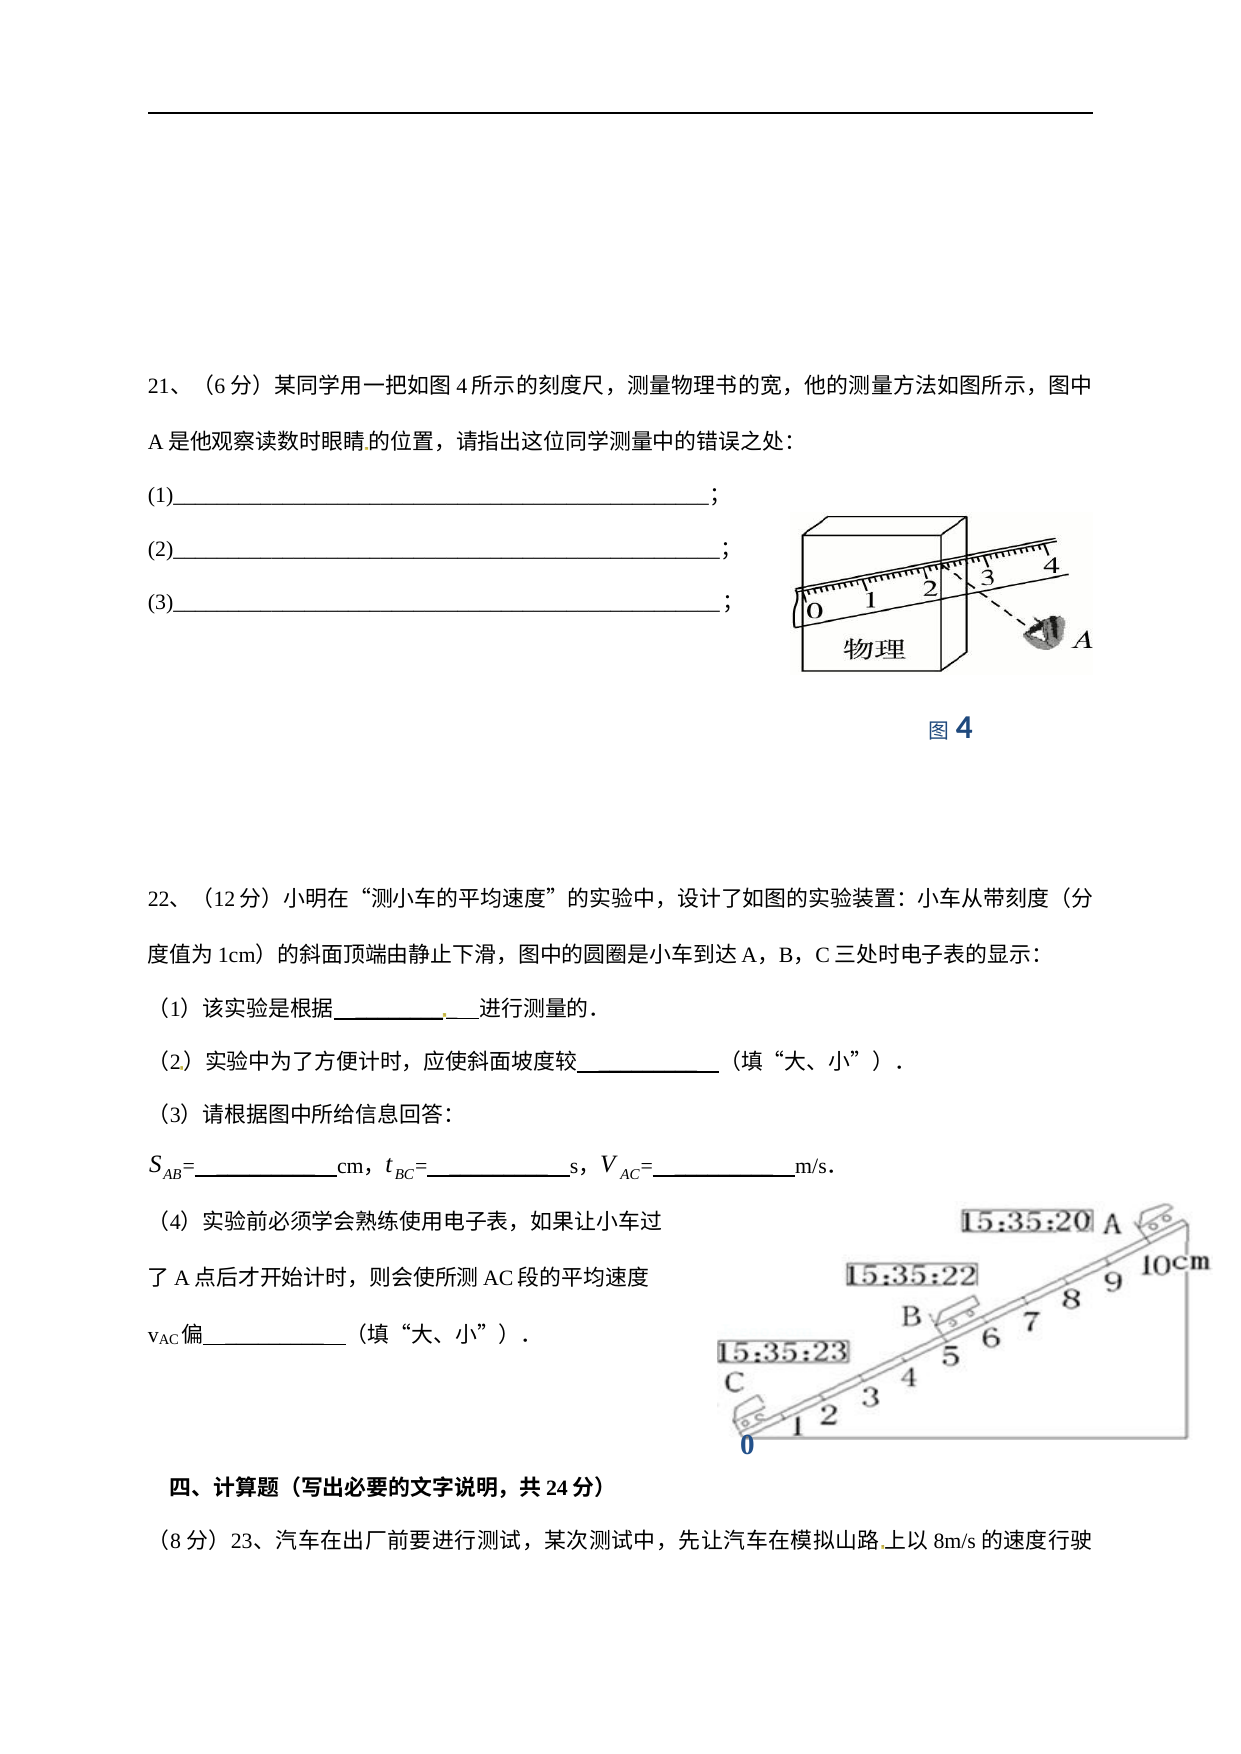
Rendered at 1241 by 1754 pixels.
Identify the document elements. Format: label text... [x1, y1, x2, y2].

text = _________ cm，= _________ s，= _________ m/s． [148, 1148, 1093, 1185]
text （3）请根据图中所给信息回答： [148, 1094, 1093, 1132]
text （1）该实验是根据 _________ 进行测量的． [148, 988, 1093, 1025]
list (1)_________________________________________________； [148, 474, 1093, 512]
text (3)__________________________________________________；[来源:学§科§网Z§X§X§K] [148, 581, 1093, 675]
text 四、计算题（写出必要的文字说明，共24分） [148, 1467, 1093, 1505]
picture [790, 512, 1093, 528]
text 21、（6分）某同学用一把如图4所示的刻度尺，测量物理书的宽，他的测量方法如图所示，图中A是他观察读数时眼睛的位置，请指出这位同学测量中的错误之处： [148, 365, 1093, 459]
text （2）实验中为了方便计时，应使斜面坡度较 _________ （填“大、小”）． [148, 1041, 1093, 1079]
text （4）实验前必须学会熟练使用电子表，如果让小车过了A点后才开始计时，则会使所测AC段的平均速度vAC偏 _________ （填“大、小”）． [148, 1201, 1093, 1351]
text (2)__________________________________________________； [148, 528, 1093, 565]
picture [790, 565, 1093, 581]
picture [717, 1201, 1213, 1440]
text 22、（12分）小明在“测小车的平均速度”的实验中，设计了如图的实验装置：小车从带刻度（分度值为1cm）的斜面顶端由静止下滑，图中的圆圈是小车到达A，B，C三处时电子表的显示： [148, 878, 1093, 972]
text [148, 1521, 1093, 1558]
